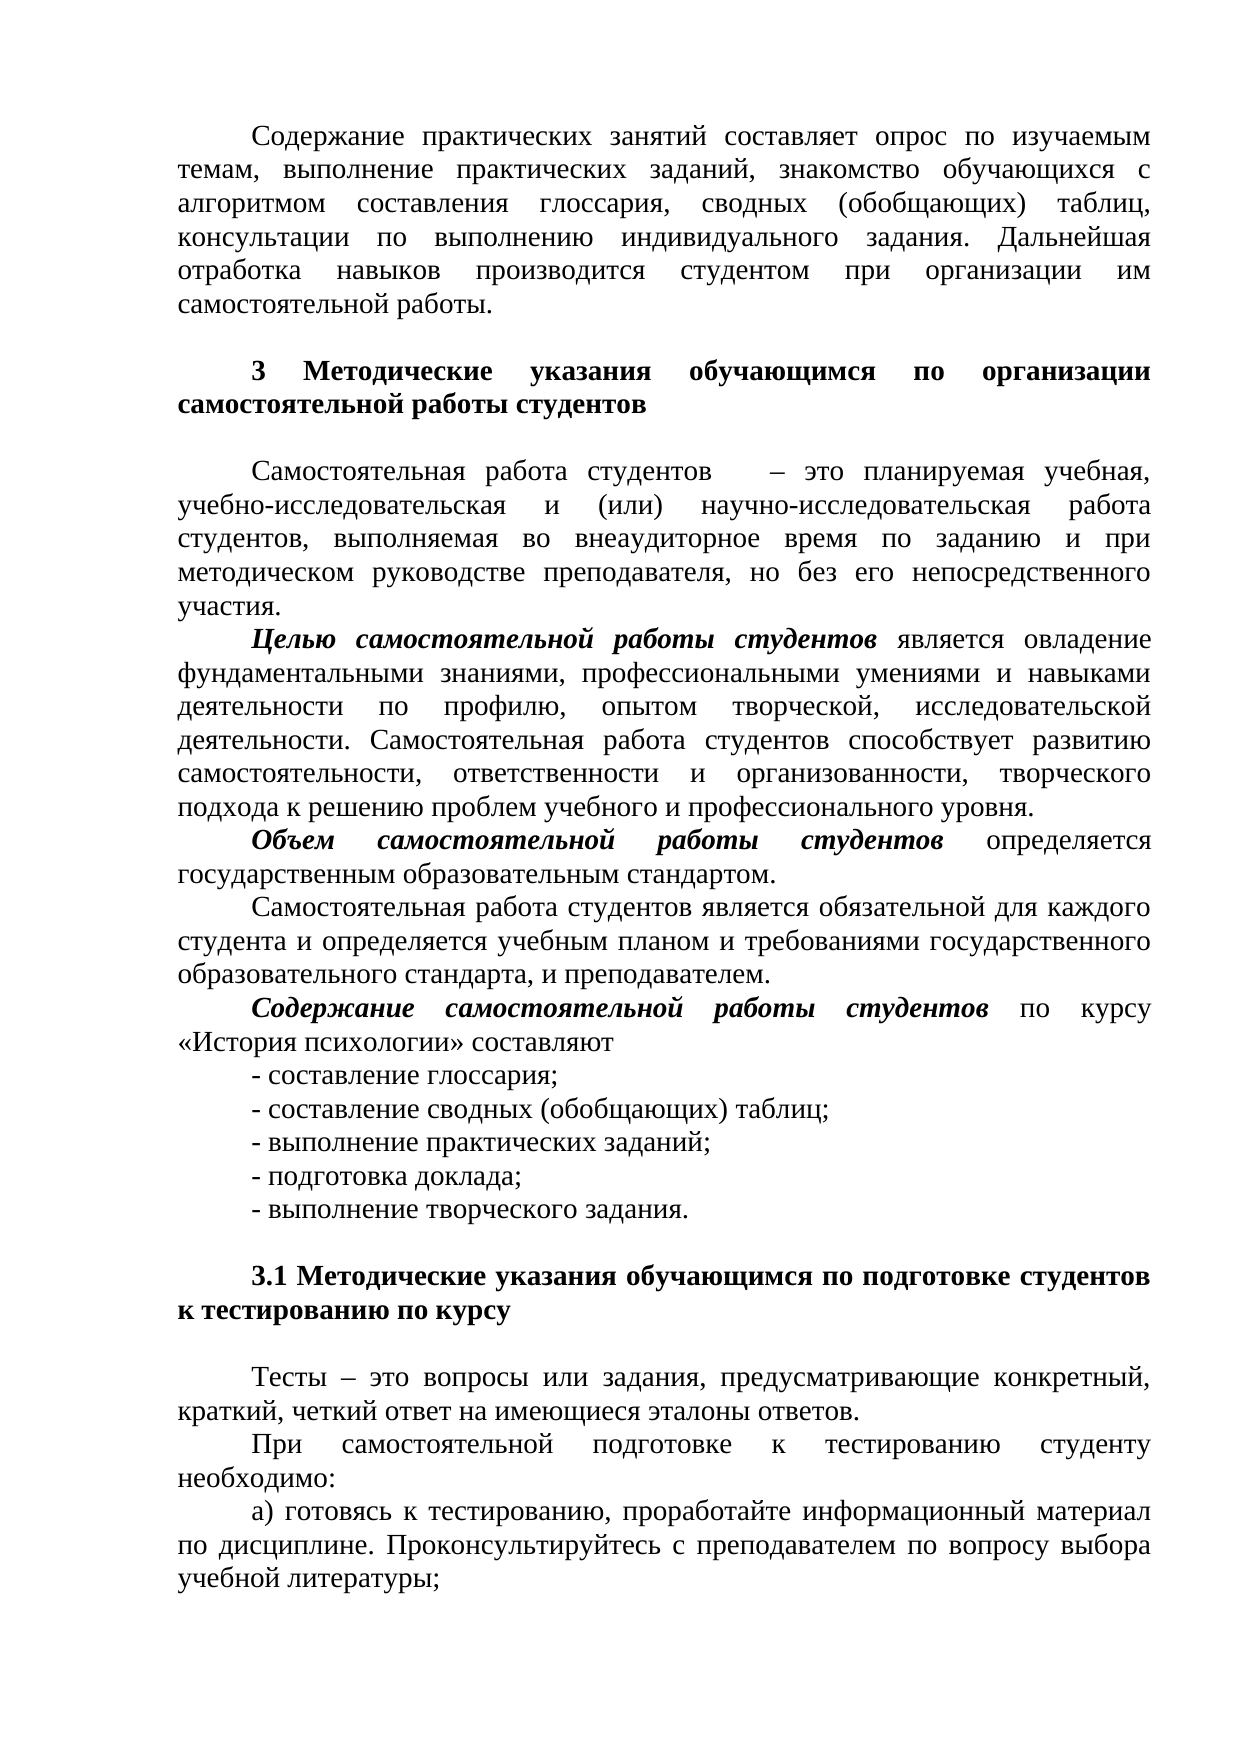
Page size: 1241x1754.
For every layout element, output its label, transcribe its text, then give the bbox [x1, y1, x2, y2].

text Содержание самостоятельной работы студентов по курсу «История психологии» составляют [177, 990, 1152, 1057]
text При самостоятельной подготовке к тестированию студенту необходимо: [177, 1426, 1152, 1493]
text а) готовясь к тестированию, проработайте информационный материал по дисциплине. Проконсультируйтесь с преподавателем по вопросу выбора учебной литературы; [177, 1493, 1152, 1594]
text - выполнение практических заданий; [177, 1124, 1152, 1158]
text Содержание практических занятий составляет опрос по изучаемым темам, выполнение практических заданий, знакомство обучающихся с алгоритмом составления глоссария, сводных (обобщающих) таблиц, консультации по выполнению индивидуального задания. Дальнейшая отработка навыков производится студентом при организации им самостоятельной работы. [177, 118, 1152, 319]
text - выполнение творческого задания. [177, 1191, 1152, 1225]
text - подготовка доклада; [177, 1158, 1152, 1191]
text 3 Методические указания обучающимся по организации самостоятельной работы студентов [177, 353, 1152, 420]
text Тесты – это вопросы или задания, предусматривающие конкретный, краткий, четкий ответ на имеющиеся эталоны ответов. [177, 1359, 1152, 1426]
text Объем самостоятельной работы студентов определяется государственным образовательным стандартом. [177, 822, 1152, 889]
text Самостоятельная работа студентов – это планируемая учебная, учебно-исследовательская и (или) научно-исследовательская работа студентов, выполняемая во внеаудиторное время по заданию и при методическом руководстве преподавателя, но без его непосредственного участия. [177, 453, 1152, 621]
text Целью самостоятельной работы студентов является овладение фундаментальными знаниями, профессиональными умениями и навыками деятельности по профилю, опытом творческой, исследовательской деятельности. Самостоятельная работа студентов способствует развитию самостоятельности, ответственности и организованности, творческого подхода к решению проблем учебного и профессионального уровня. [177, 621, 1152, 822]
text - составление сводных (обобщающих) таблиц; [177, 1091, 1152, 1124]
text - составление глоссария; [177, 1057, 1152, 1091]
text Самостоятельная работа студентов является обязательной для каждого студента и определяется учебным планом и требованиями государственного образовательного стандарта, и преподавателем. [177, 889, 1152, 990]
text 3.1 Методические указания обучающимся по подготовке студентов к тестированию по курсу [177, 1258, 1152, 1326]
